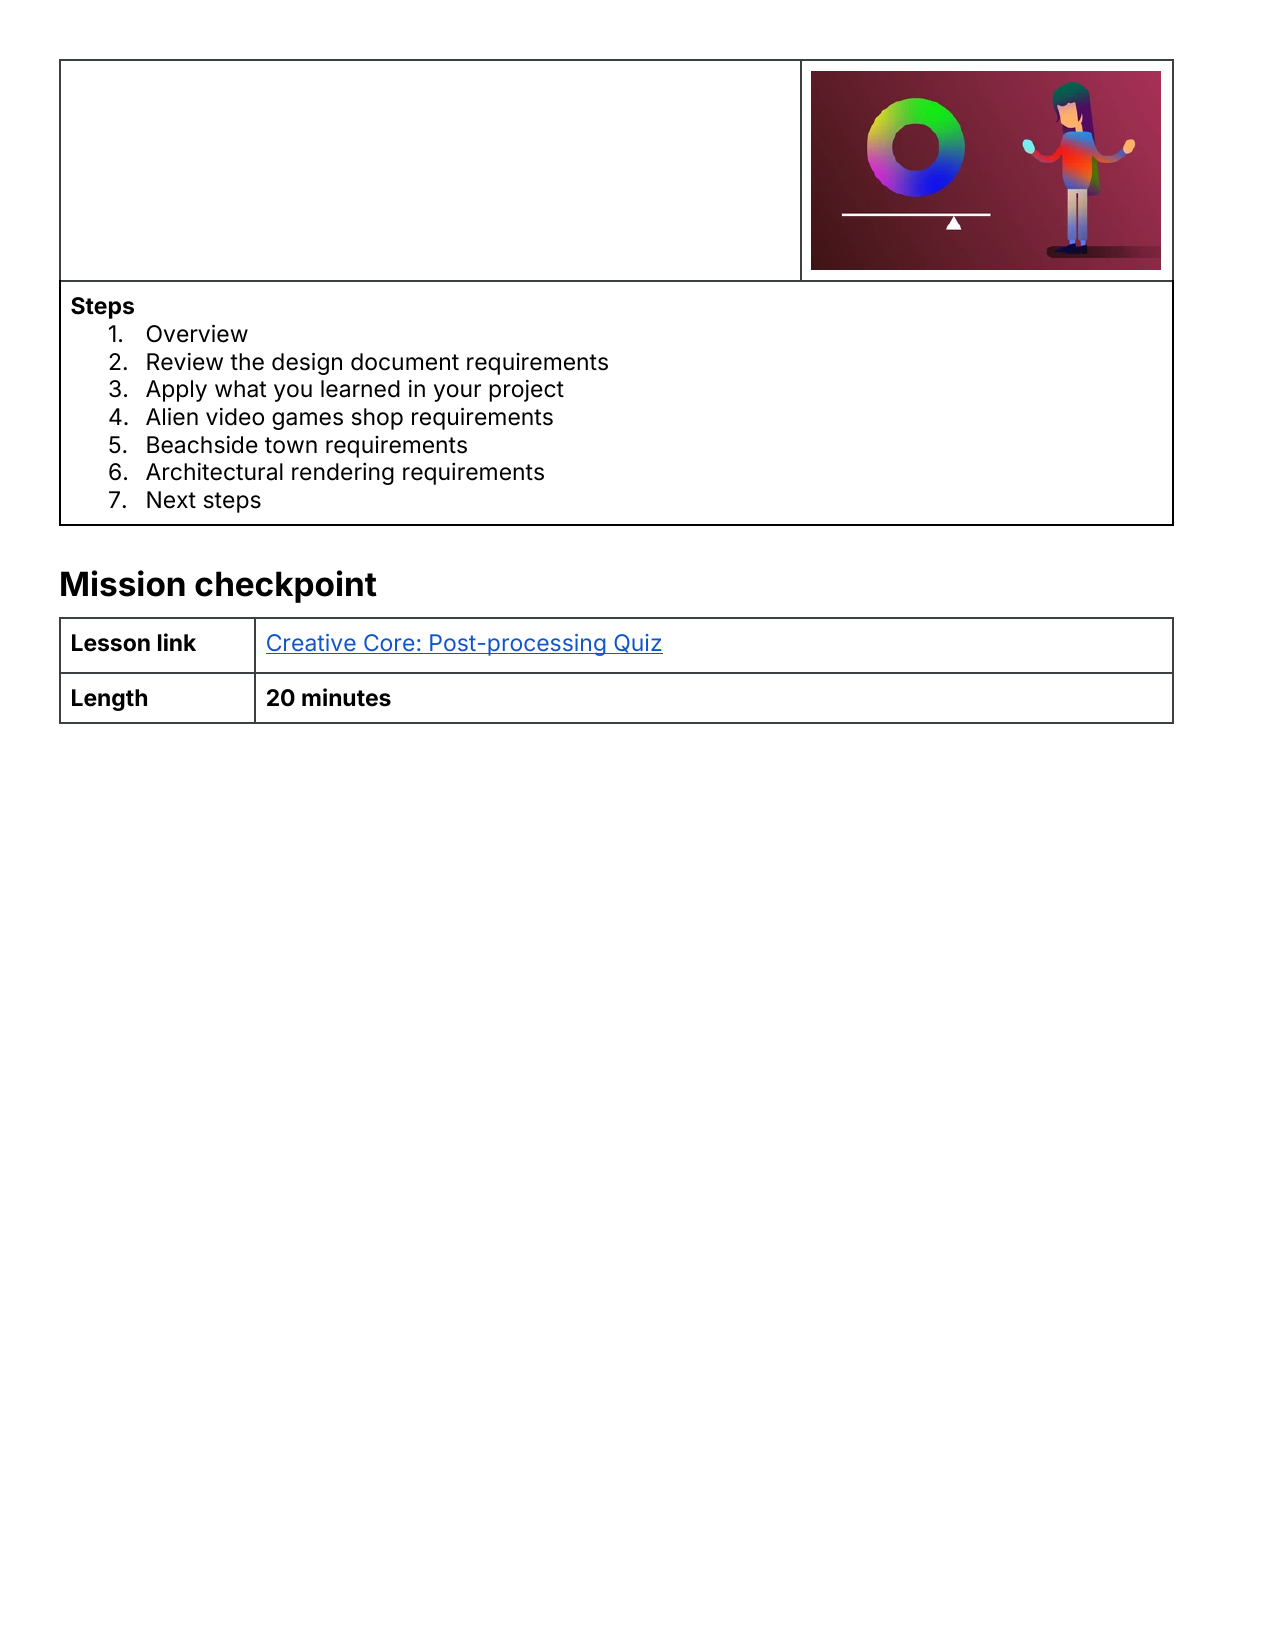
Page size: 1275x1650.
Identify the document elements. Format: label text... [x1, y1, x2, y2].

table_header Creative Core: Post-processing Quiz [256, 619, 1172, 672]
subtitle Mission checkpoint [59, 564, 987, 604]
table_cell Length [61, 674, 254, 722]
picture [811, 71, 1161, 270]
table_header Lesson link [61, 619, 254, 672]
table_cell Steps Overview Review the design document requirements Apply what you learned in your project Alien video games shop requirements Beachside town requirements Architectural rendering requirements Next steps [61, 282, 1172, 524]
table_cell 20 minutes [256, 674, 1172, 722]
